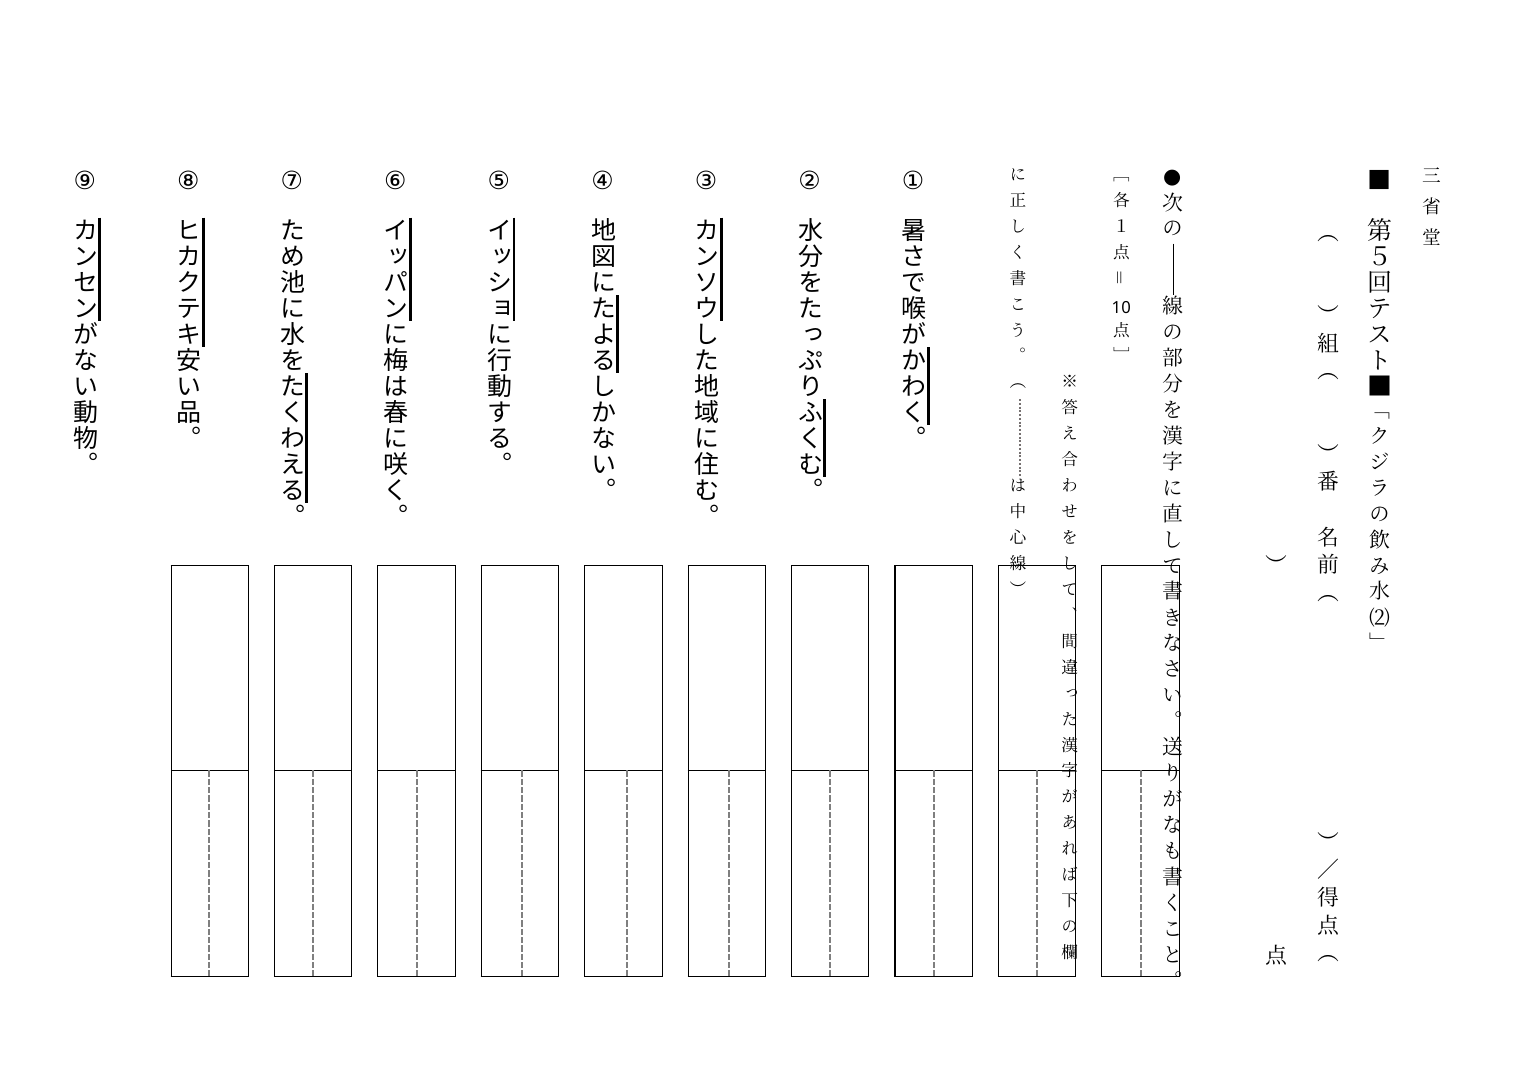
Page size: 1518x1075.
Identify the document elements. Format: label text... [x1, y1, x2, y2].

text ⑨カンセンがない動物。 [60, 166, 112, 969]
text ■第５回テスト■「クジラの飲み水⑵」 [1354, 166, 1406, 969]
text ●次の 線の部分を漢字に直して書きなさい。送りがなも書くこと。［各１点＝10点］ [1095, 166, 1199, 969]
subtitle 三省堂版１年 秀学社 [1406, 166, 1458, 969]
text ⑥イッパンに梅は春に咲く。 [371, 166, 422, 969]
text ※答え合わせをして、間違った漢字があれば下の欄に正しく書こう。（ は中心線） [992, 166, 1095, 969]
text ⑧ヒカクテキ安い品。 [163, 166, 215, 969]
text ⑤イッショに行動する。 [474, 166, 526, 969]
text ③カンソウした地域に住む。 [681, 166, 733, 969]
text ⑦ため池に水をたくわえる。 [267, 166, 319, 969]
text ②水分をたっぷりふくむ。 [785, 166, 836, 969]
text ①暑さで喉がかわく。 [888, 166, 940, 969]
text （ ）組（ ）番 名前（ ）／得点（ ）点 [1251, 166, 1354, 969]
text ④地図にたよるしかない。 [578, 166, 629, 969]
